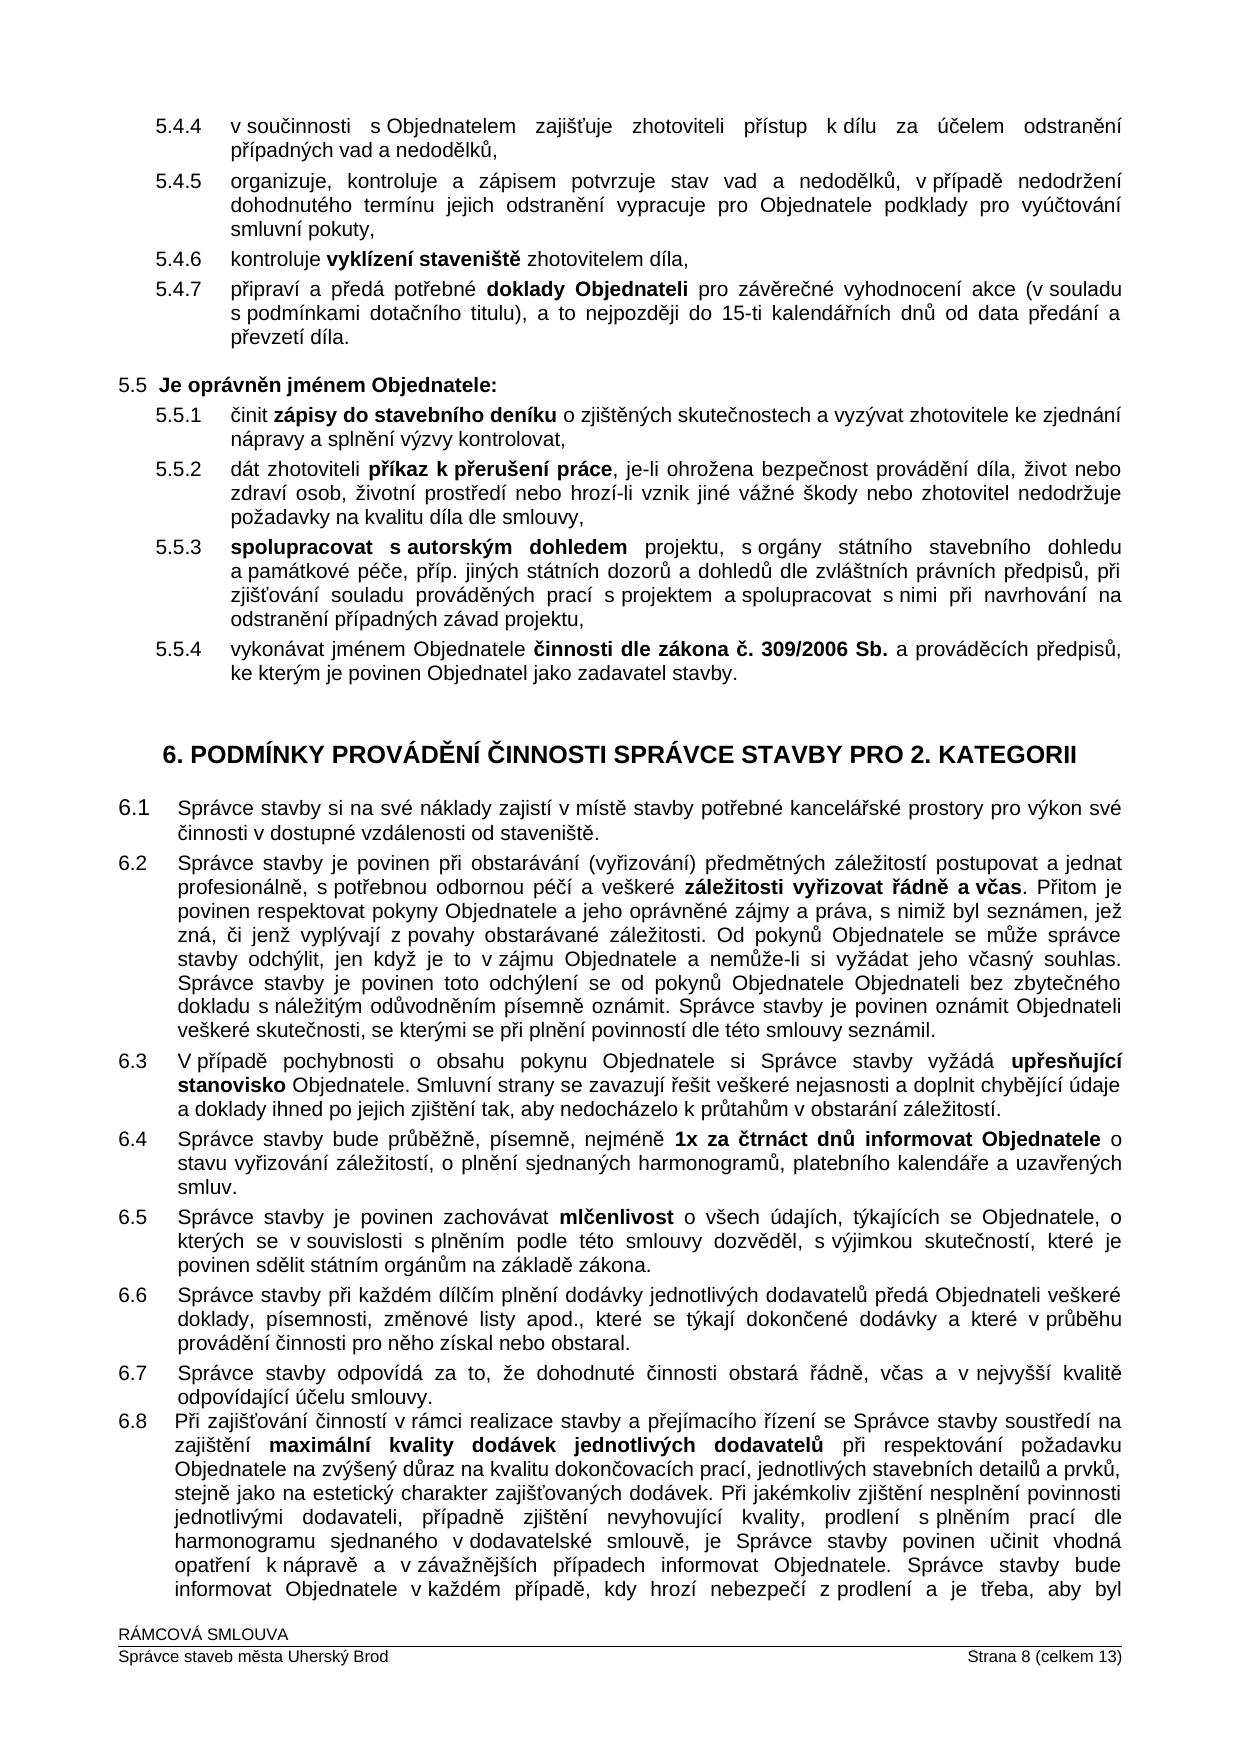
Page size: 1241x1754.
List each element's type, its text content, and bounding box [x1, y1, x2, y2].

list v součinnosti s Objednatelem zajišťuje zhotoviteli přístup k dílu za účelem odstranění případných vad a nedodělků, [155, 114, 1122, 162]
list vykonávat jménem Objednatele činnosti dle zákona č. 309/2006 Sb. a prováděcích předpisů, ke kterým je povinen Objednatel jako zadavatel stavby. [155, 637, 1122, 685]
list V případě pochybnosti o obsahu pokynu Objednatele si Správce stavby vyžádá upřesňující stanovisko Objednatele. Smluvní strany se zavazují řešit veškeré nejasnosti a doplnit chybějící údaje a doklady ihned po jejich zjištění tak, aby nedocházelo k průtahům v obstarání záležitostí. [118, 1048, 1122, 1120]
list Správce stavby je povinen při obstarávání (vyřizování) předmětných záležitostí postupovat a jednat profesionálně, s potřebnou odbornou péčí a veškeré záležitosti vyřizovat řádně a včas. Přitom je povinen respektovat pokyny Objednatele a jeho oprávněné zájmy a práva, s nimiž byl seznámen, jež zná, či jenž vyplývají z povahy obstarávané záležitosti. Od pokynů Objednatele se může správce stavby odchýlit, jen když je to v zájmu Objednatele a nemůže-li si vyžádat jeho včasný souhlas. Správce stavby je povinen toto odchýlení se od pokynů Objednatele Objednateli bez zbytečného dokladu s náležitým odůvodněním písemně oznámit. Správce stavby je povinen oznámit Objednateli veškeré skutečnosti, se kterými se při plnění povinností dle této smlouvy seznámil. [118, 851, 1122, 1042]
list organizuje, kontroluje a zápisem potvrzuje stav vad a nedodělků, v případě nedodržení dohodnutého termínu jejich odstranění vypracuje pro Objednatele podklady pro vyúčtování smluvní pokuty, [155, 168, 1122, 240]
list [118, 1409, 1122, 1601]
list připraví a předá potřebné doklady Objednateli pro závěrečné vyhodnocení akce (v souladu s podmínkami dotačního titulu), a to nejpozději do 15-ti kalendářních dnů od data předání a převzetí díla. [155, 277, 1122, 349]
list Správce stavby při každém dílčím plnění dodávky jednotlivých dodavatelů předá Objednateli veškeré doklady, písemnosti, změnové listy apod., které se týkají dokončené dodávky a které v průběhu provádění činnosti pro něho získal nebo obstaral. [118, 1283, 1122, 1355]
list spolupracovat s autorským dohledem projektu, s orgány státního stavebního dohledu a památkové péče, příp. jiných státních dozorů a dohledů dle zvláštních právních předpisů, při zjišťování souladu prováděných prací s projektem a spolupracovat s nimi při navrhování na odstranění případných závad projektu, [155, 535, 1122, 631]
list Správce stavby bude průběžně, písemně, nejméně 1x za čtrnáct dnů informovat Objednatele o stavu vyřizování záležitostí, o plnění sjednaných harmonogramů, platebního kalendáře a uzavřených smluv. [118, 1127, 1122, 1198]
list činit zápisy do stavebního deníku o zjištěných skutečnostech a vyzývat zhotovitele ke zjednání nápravy a splnění výzvy kontrolovat, [155, 403, 1122, 451]
list Správce stavby je povinen zachovávat mlčenlivost o všech údajích, týkajících se Objednatele, o kterých se v souvislosti s plněním podle této smlouvy dozvěděl, s výjimkou skutečností, které je povinen sdělit státním orgánům na základě zákona. [118, 1205, 1122, 1277]
list dát zhotoviteli příkaz k přerušení práce, je-li ohrožena bezpečnost provádění díla, život nebo zdraví osob, životní prostředí nebo hrozí-li vznik jiné vážné škody nebo zhotovitel nedodržuje požadavky na kvalitu díla dle smlouvy, [155, 457, 1122, 529]
list kontroluje vyklízení staveniště zhotovitelem díla, [155, 247, 1122, 271]
text 6. PODMÍNKY PROVÁDĚNÍ ČINNOSTI SPRÁVCE STAVBY PRO 2. KATEGORII [118, 740, 1122, 769]
list Správce stavby odpovídá za to, že dohodnuté činnosti obstará řádně, včas a v nejvyšší kvalitě odpovídající účelu smlouvy. [118, 1361, 1122, 1409]
text 5.5 Je oprávněn jménem Objednatele: [118, 373, 1122, 397]
list Správce stavby si na své náklady zajistí v místě stavby potřebné kancelářské prostory pro výkon své činnosti v dostupné vzdálenosti od staveniště. [118, 794, 1122, 844]
